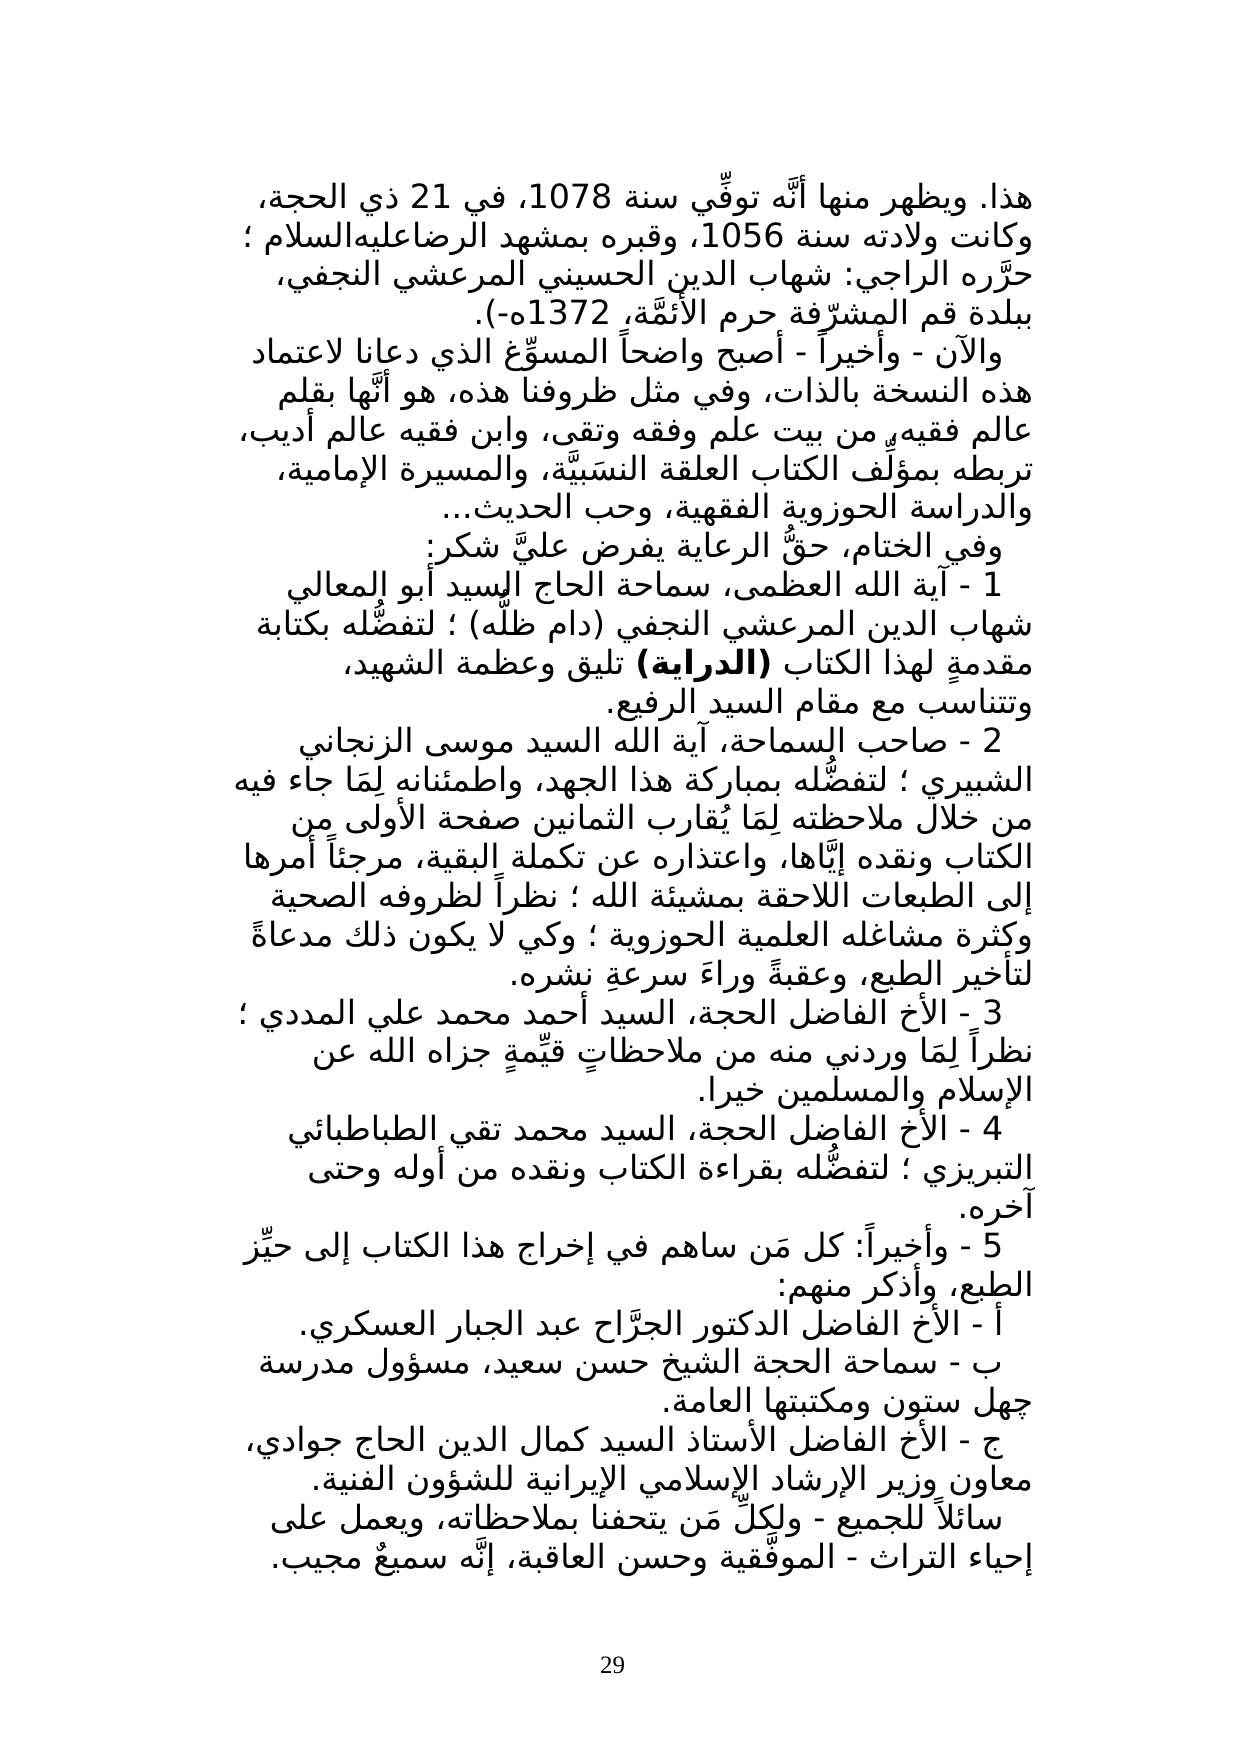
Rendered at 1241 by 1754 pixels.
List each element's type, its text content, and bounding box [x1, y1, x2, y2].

text 3 - الأخ الفاضل الحجة، السيد أحمد محمد علي المددي ؛ نظراً لِمَا وردني منه من ملاحظاتٍ قيِّمةٍ جزاه الله عن الإسلام والمسلمين خيرا. [222, 993, 1033, 1110]
text هذا. ويظهر منها أنَّه توفِّي سنة 1078، في 21 ذي الحجة، وكانت ولادته سنة 1056، وقبره بمشهد الرضاعليه‌السلام ؛ حرَّره الراجي: شهاب الدين الحسيني المرعشي النجفي، ببلدة قم المشرّفة حرم الأئمَّة، 1372ه-). [222, 177, 1033, 333]
text 2 - صاحب السماحة، آية الله السيد موسى الزنجاني الشبيري ؛ لتفضُّله بمباركة هذا الجهد، واطمئنانه لِمَا جاء فيه من خلال ملاحظته لِمَا يُقارب الثمانين صفحة الأولى من الكتاب ونقده إيَّاها، واعتذاره عن تكملة البقية، مرجئاً أمرها إلى الطبعات اللاحقة بمشيئة الله ؛ نظراً لظروفه الصحية وكثرة مشاغله العلمية الحوزوية ؛ وكي لا يكون ذلك مدعاةً لتأخير الطبع، وعقبةً وراءَ سرعةِ نشره. [222, 721, 1033, 993]
text ب - سماحة الحجة الشيخ حسن سعيد، مسؤول مدرسة چهل ستون ومكتبتها العامة. [222, 1343, 1033, 1421]
text وفي الختام، حقُّ الرعاية يفرض عليَّ شكر: [222, 527, 1033, 566]
text 4 - الأخ الفاضل الحجة، السيد محمد تقي الطباطبائي التبريزي ؛ لتفضُّله بقراءة الكتاب ونقده من أوله وحتى آخره. [222, 1110, 1033, 1226]
text ج - الأخ الفاضل الأستاذ السيد كمال الدين الحاج جوادي، معاون وزير الإرشاد الإسلامي الإيرانية للشؤون الفنية. [222, 1421, 1033, 1498]
text 1 - آية الله العظمى، سماحة الحاج السيد أبو المعالي شهاب الدين المرعشي النجفي (دام ظلُّه) ؛ لتفضُّله بكتابة مقدمةٍ لهذا الكتاب (الدراية) تليق وعظمة الشهيد، وتتناسب مع مقام السيد الرفيع. [222, 566, 1033, 721]
text والآن - وأخيراً - أصبح واضحاً المسوِّغ الذي دعانا لاعتماد هذه النسخة بالذات، وفي مثل ظروفنا هذه، هو أنَّها بقلم عالم فقيه، من بيت علم وفقه وتقى، وابن فقيه عالم أديب، تربطه بمؤلِّف الكتاب العلقة النسَبيَّة، والمسيرة الإمامية، والدراسة الحوزوية الفقهية، وحب الحديث... [222, 333, 1033, 527]
text أ - الأخ الفاضل الدكتور الجرَّاح عبد الجبار العسكري. [222, 1304, 1033, 1343]
text 5 - وأخيراً: كل مَن ساهم في إخراج هذا الكتاب إلى حيِّز الطبع، وأذكر منهم: [222, 1226, 1033, 1304]
text سائلاً للجميع - ولكلِّ مَن يتحفنا بملاحظاته، ويعمل على إحياء التراث - الموفَّقية وحسن العاقبة، إنَّه سميعٌ مجيب. [222, 1498, 1033, 1576]
